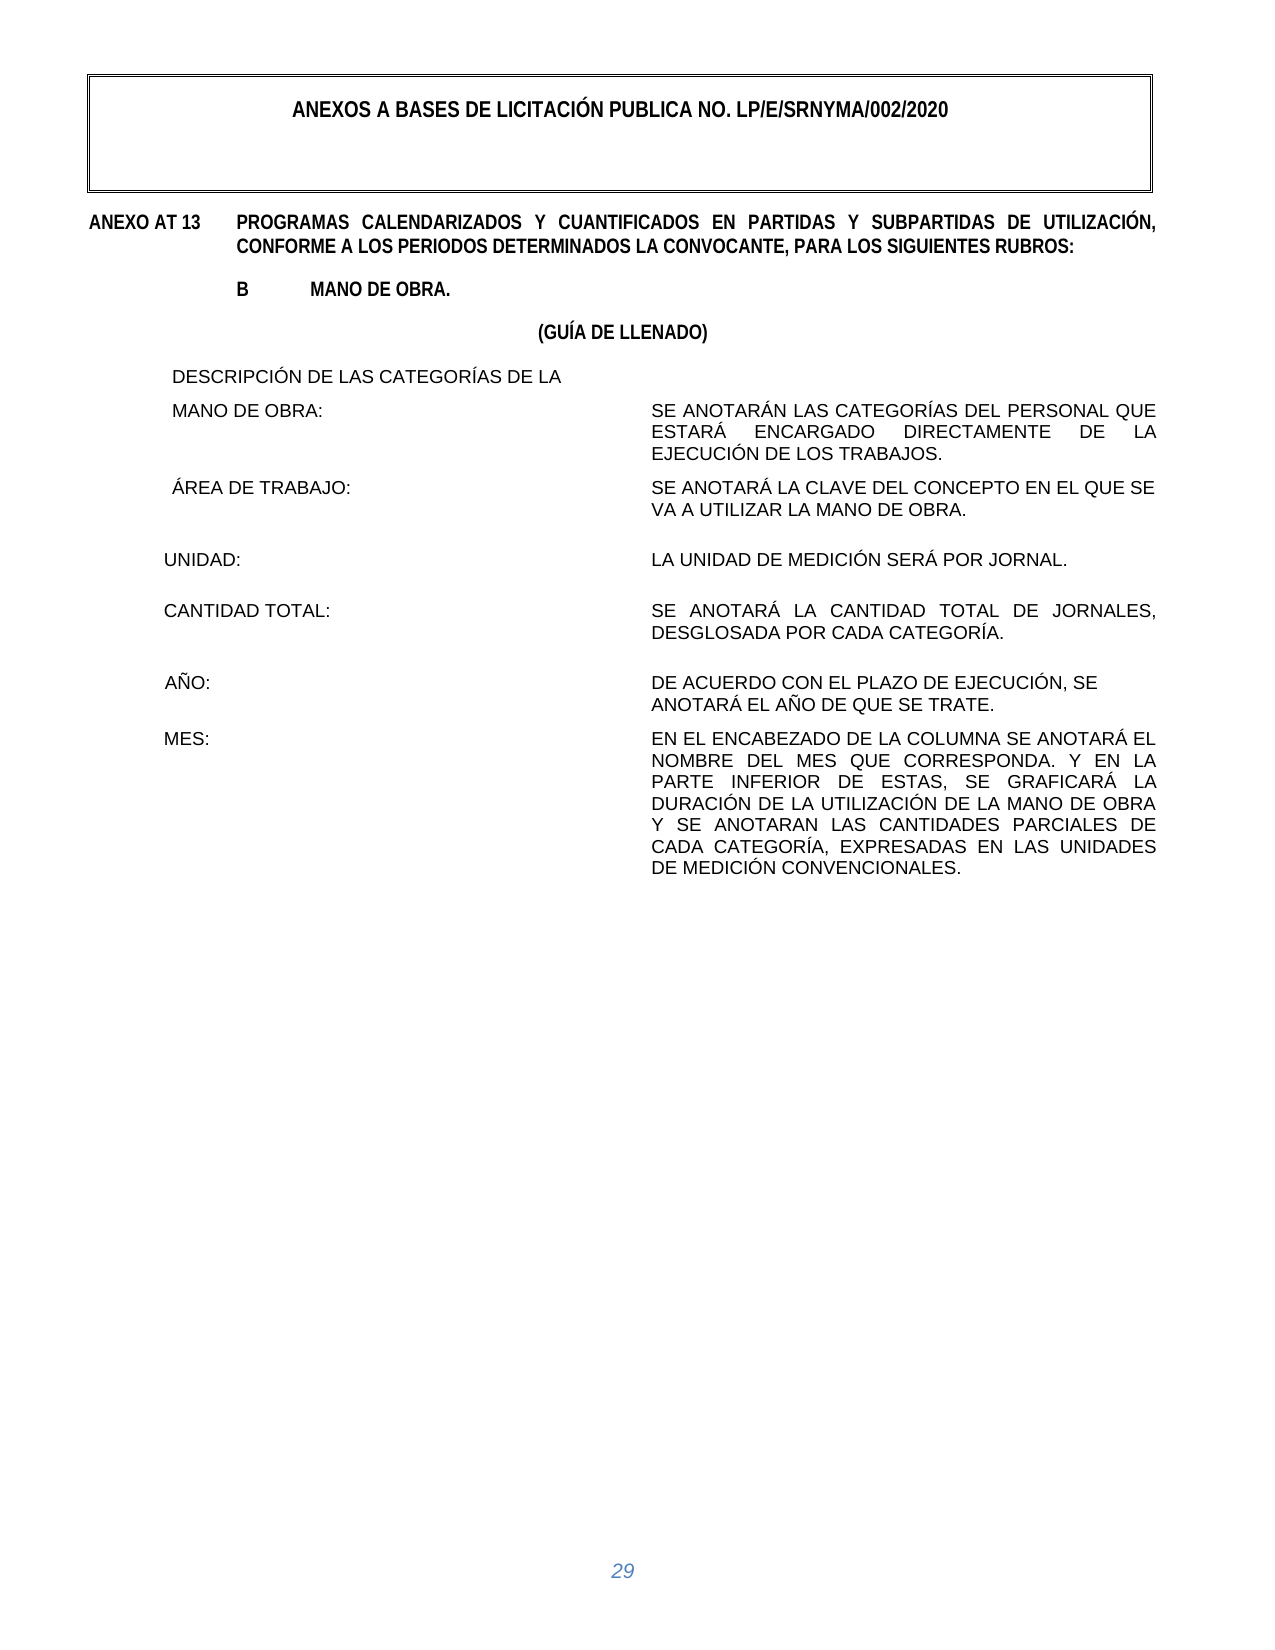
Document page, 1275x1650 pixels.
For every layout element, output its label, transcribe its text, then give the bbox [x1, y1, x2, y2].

text MANO DE OBRA: SE ANOTARÁN LAS CATEGORÍAS DEL PERSONAL QUE ESTARÁ ENCARGADO DIRECTAMENTE DE LA EJECUCIÓN DE LOS TRABAJOS. [172, 400, 1157, 464]
text DESCRIPCIÓN DE LAS CATEGORÍAS DE LA [172, 366, 1157, 387]
text MES: EN EL ENCABEZADO DE LA COLUMNA SE ANOTARÁ EL NOMBRE DEL MES QUE CORRESPONDA. Y EN LA PARTE INFERIOR DE ESTAS, SE GRAFICARÁ LA DURACIÓN DE LA UTILIZACIÓN DE LA MANO DE OBRA Y SE ANOTARAN LAS CANTIDADES PARCIALES DE CADA CATEGORÍA, EXPRESADAS EN LAS UNIDADES DE MEDICIÓN CONVENCIONALES. [164, 728, 1157, 879]
text UNIDAD: LA UNIDAD DE MEDICIÓN SERÁ POR JORNAL. [164, 549, 1157, 571]
text AÑO: DE ACUERDO CON EL PLAZO DE EJECUCIÓN, SE ANOTARÁ EL AÑO DE QUE SE TRATE. [164, 672, 1157, 715]
text ÁREA DE TRABAJO: SE ANOTARÁ LA CLAVE DEL CONCEPTO EN EL QUE SE VA A UTILIZAR LA MANO DE OBRA. [172, 477, 1157, 520]
text CANTIDAD TOTAL: SE ANOTARÁ LA CANTIDAD TOTAL DE JORNALES, DESGLOSADA POR CADA CATEGORÍA. [164, 600, 1157, 643]
